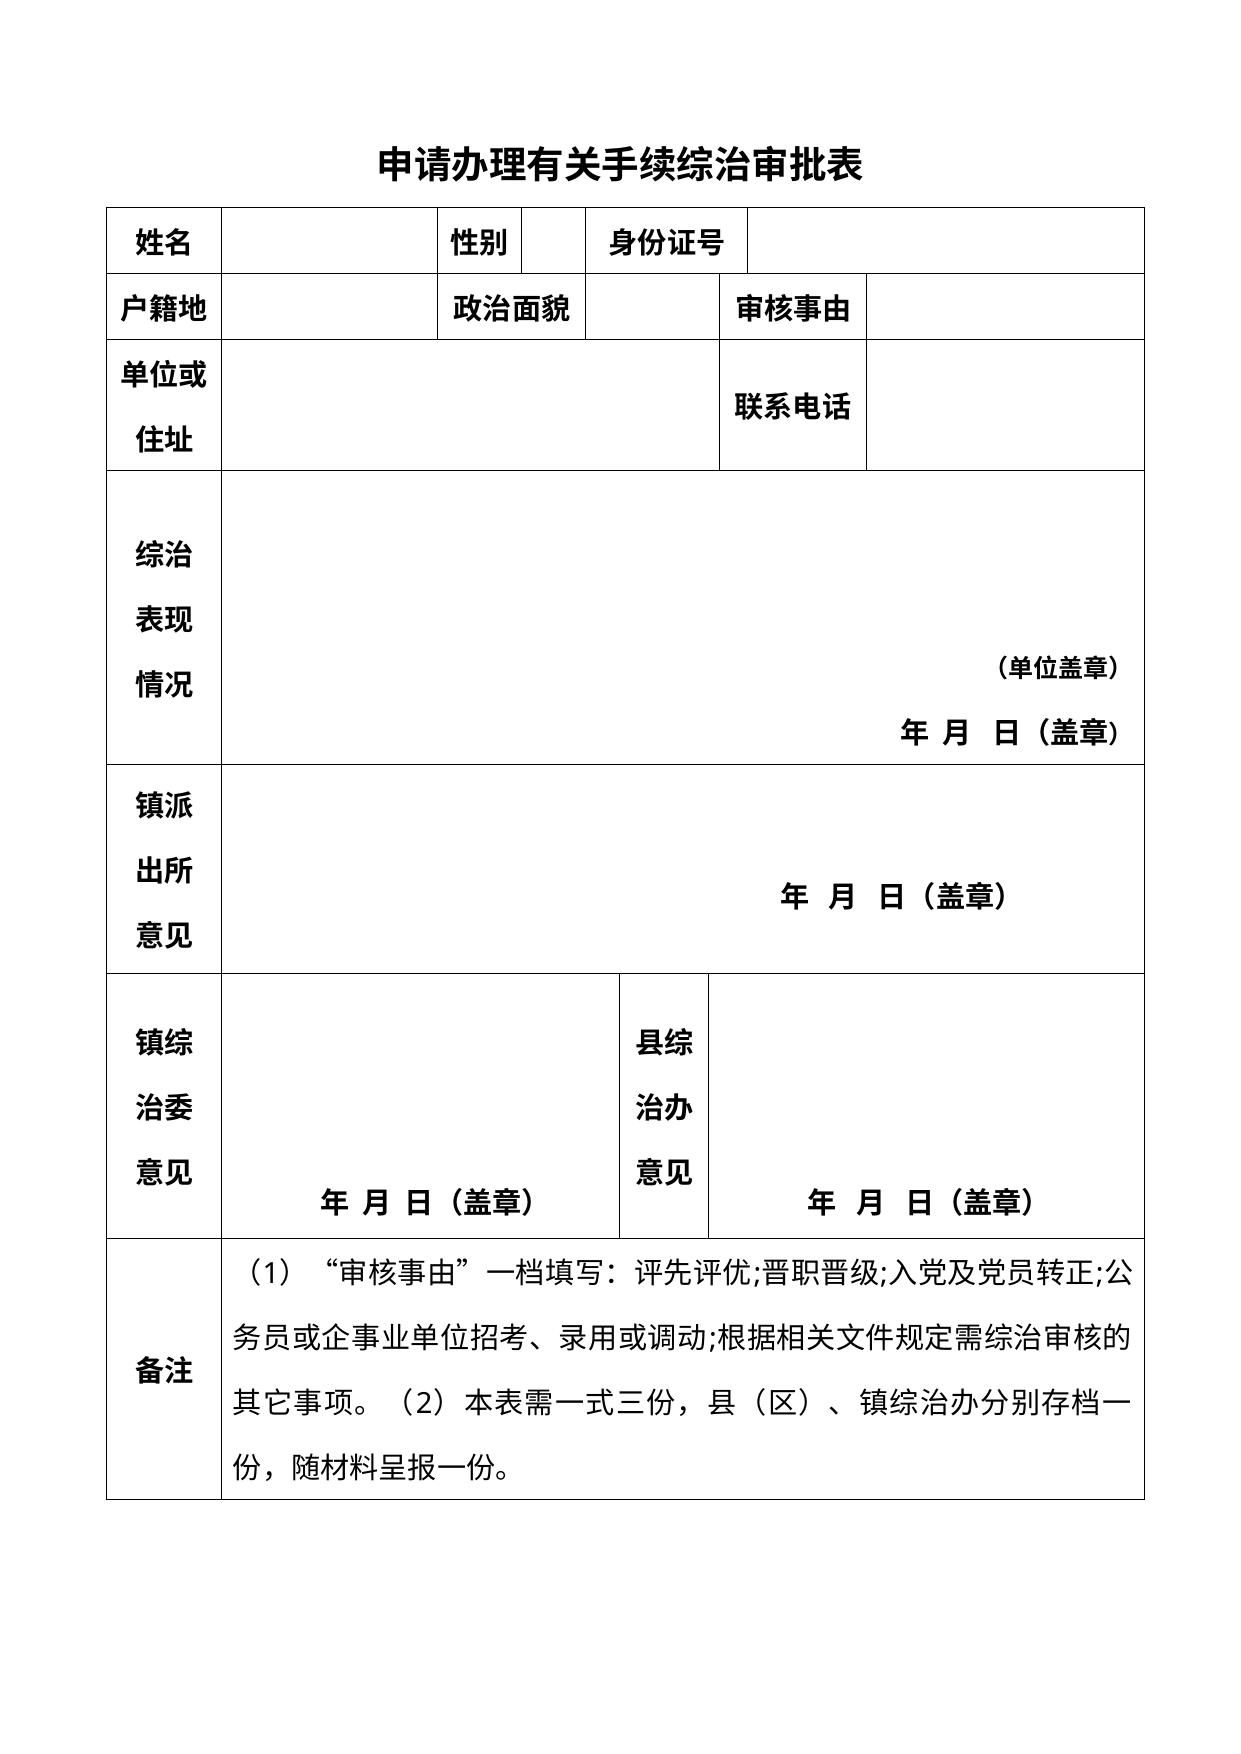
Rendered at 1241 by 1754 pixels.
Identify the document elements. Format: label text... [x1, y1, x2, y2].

table_cell 镇派 出所 意见 [107, 765, 221, 972]
table_cell 县综 治办 意见 [620, 974, 708, 1237]
table_header [522, 208, 585, 273]
table_cell 联系电话 [720, 340, 866, 470]
table_cell 年 月 日（盖章） [709, 974, 1144, 1237]
table_cell 年 月 日（盖章） [222, 974, 619, 1237]
table_header 姓名 [107, 208, 221, 273]
table_cell [222, 340, 719, 470]
table_cell 单位或住址 [107, 340, 221, 470]
table_cell 综治 表现 情况 [107, 471, 221, 764]
table_header [222, 208, 437, 273]
table_header 身份证号 [586, 208, 747, 273]
table_cell 年 月 日（盖章） [222, 765, 1144, 972]
table_cell （1）“审核事由”一档填写：评先评优;晋职晋级;入党及党员转正;公务员或企事业单位招考、录用或调动;根据相关文件规定需综治审核的其它事项。（2）本表需一式三份，县（区）、镇综治办分别存档一份，随材料呈报一份。 [222, 1239, 1144, 1498]
table_cell （单位盖章） 年 月 日（盖章） [222, 471, 1144, 764]
table_header [748, 208, 1144, 273]
table_header 性别 [438, 208, 521, 273]
text 申请办理有关手续综治审批表 [118, 129, 1122, 194]
table_cell 政治面貌 [438, 274, 585, 339]
table_cell [867, 274, 1144, 339]
table_cell 户籍地 [107, 274, 221, 339]
table_cell [222, 274, 437, 339]
table_cell [867, 340, 1144, 470]
table_cell 镇综 治委 意见 [107, 974, 221, 1237]
table_cell [586, 274, 719, 339]
table_cell 备注 [107, 1239, 221, 1498]
table_cell 审核事由 [720, 274, 866, 339]
